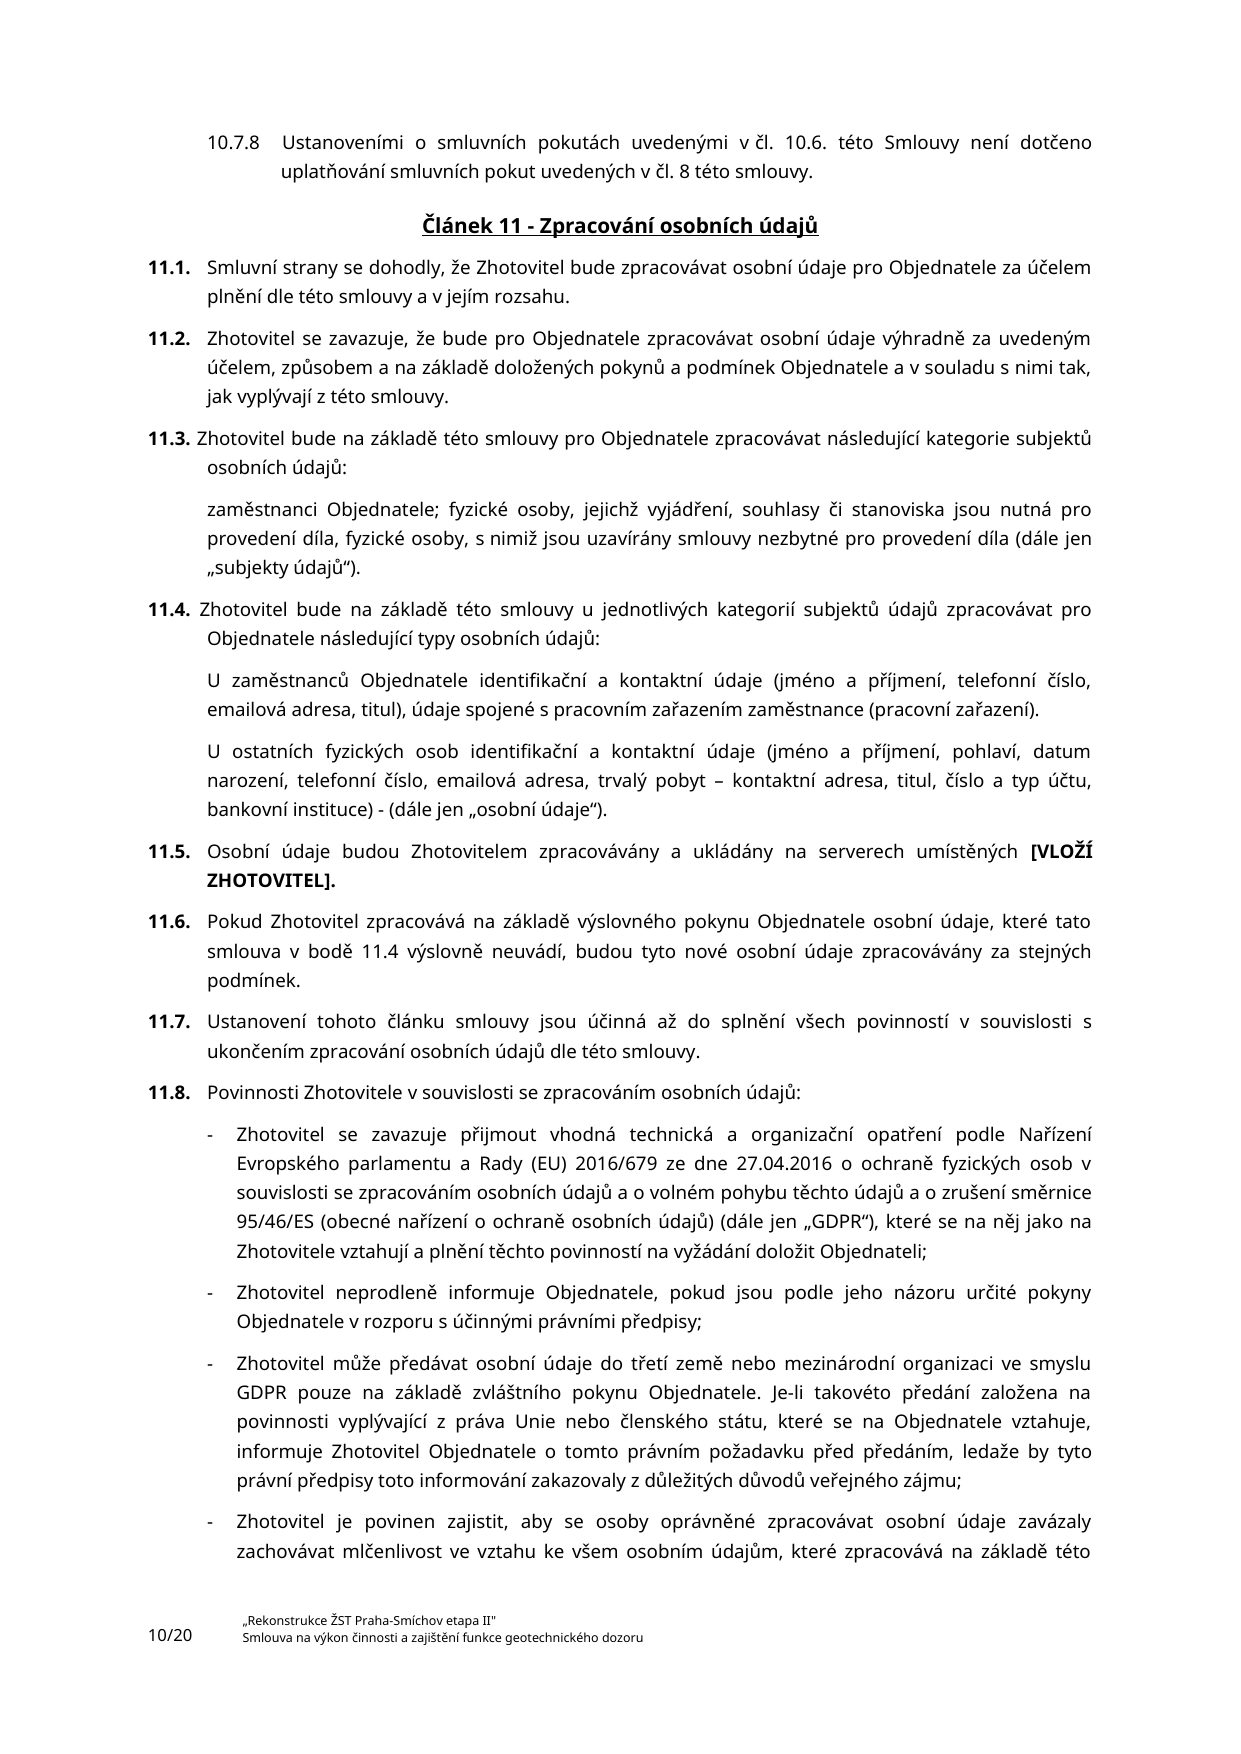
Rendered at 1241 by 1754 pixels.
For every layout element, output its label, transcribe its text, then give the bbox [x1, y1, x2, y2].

text 11.7. Ustanovení tohoto článku smlouvy jsou účinná až do splnění všech povinností v souvislosti s ukončením zpracování osobních údajů dle této smlouvy. [148, 1006, 1092, 1064]
text zaměstnanci Objednatele; fyzické osoby, jejichž vyjádření, souhlasy či stanoviska jsou nutná pro provedení díla, fyzické osoby, s nimiž jsou uzavírány smlouvy nezbytné pro provedení díla (dále jen „subjekty údajů“). [207, 493, 1092, 581]
text - Zhotovitel se zavazuje přijmout vhodná technická a organizační opatření podle Nařízení Evropského parlamentu a Rady (EU) 2016/679 ze dne 27.04.2016 o ochraně fyzických osob v souvislosti se zpracováním osobních údajů a o volném pohybu těchto údajů a o zrušení směrnice 95/46/ES (obecné nařízení o ochraně osobních údajů) (dále jen „GDPR“), které se na něj jako na Zhotovitele vztahují a plnění těchto povinností na vyžádání doložit Objednateli; [207, 1118, 1092, 1264]
subtitle Článek 11 - Zpracování osobních údajů [148, 210, 1092, 239]
text U zaměstnanců Objednatele identifikační a kontaktní údaje (jméno a příjmení, telefonní číslo, emailová adresa, titul), údaje spojené s pracovním zařazením zaměstnance (pracovní zařazení). [207, 664, 1092, 722]
text 11.2. Zhotovitel se zavazuje, že bude pro Objednatele zpracovávat osobní údaje výhradně za uvedeným účelem, způsobem a na základě doložených pokynů a podmínek Objednatele a v souladu s nimi tak, jak vyplývají z této smlouvy. [148, 322, 1092, 410]
text 11.1. Smluvní strany se dohodly, že Zhotovitel bude zpracovávat osobní údaje pro Objednatele za účelem plnění dle této smlouvy a v jejím rozsahu. [148, 251, 1092, 310]
text 10.7.8 Ustanoveními o smluvních pokutách uvedenými v čl. 10.6. této Smlouvy není dotčeno uplatňování smluvních pokut uvedených v čl. 8 této smlouvy. [207, 126, 1092, 185]
text U ostatních fyzických osob identifikační a kontaktní údaje (jméno a příjmení, pohlaví, datum narození, telefonní číslo, emailová adresa, trvalý pobyt – kontaktní adresa, titul, číslo a typ účtu, bankovní instituce) - (dále jen „osobní údaje“). [207, 735, 1092, 822]
text - Zhotovitel může předávat osobní údaje do třetí země nebo mezinárodní organizaci ve smyslu GDPR pouze na základě zvláštního pokynu Objednatele. Je-li takovéto předání založena na povinnosti vyplývající z práva Unie nebo členského státu, které se na Objednatele vztahuje, informuje Zhotovitel Objednatele o tomto právním požadavku před předáním, ledaže by tyto právní předpisy toto informování zakazovaly z důležitých důvodů veřejného zájmu; [207, 1347, 1092, 1493]
text 11.4. Zhotovitel bude na základě této smlouvy u jednotlivých kategorií subjektů údajů zpracovávat pro Objednatele následující typy osobních údajů: [148, 593, 1092, 651]
text 11.3. Zhotovitel bude na základě této smlouvy pro Objednatele zpracovávat následující kategorie subjektů osobních údajů: [148, 422, 1092, 481]
text 11.5. Osobní údaje budou Zhotovitelem zpracovávány a ukládány na serverech umístěných [VLOŽÍ ZHOTOVITEL]. [148, 835, 1092, 893]
text 11.8. Povinnosti Zhotovitele v souvislosti se zpracováním osobních údajů: [148, 1076, 1092, 1106]
text 11.6. Pokud Zhotovitel zpracovává na základě výslovného pokynu Objednatele osobní údaje, které tato smlouva v bodě 11.4 výslovně neuvádí, budou tyto nové osobní údaje zpracovávány za stejných podmínek. [148, 906, 1092, 993]
text - Zhotovitel neprodleně informuje Objednatele, pokud jsou podle jeho názoru určité pokyny Objednatele v rozporu s účinnými právními předpisy; [207, 1276, 1092, 1335]
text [207, 1506, 1092, 1564]
